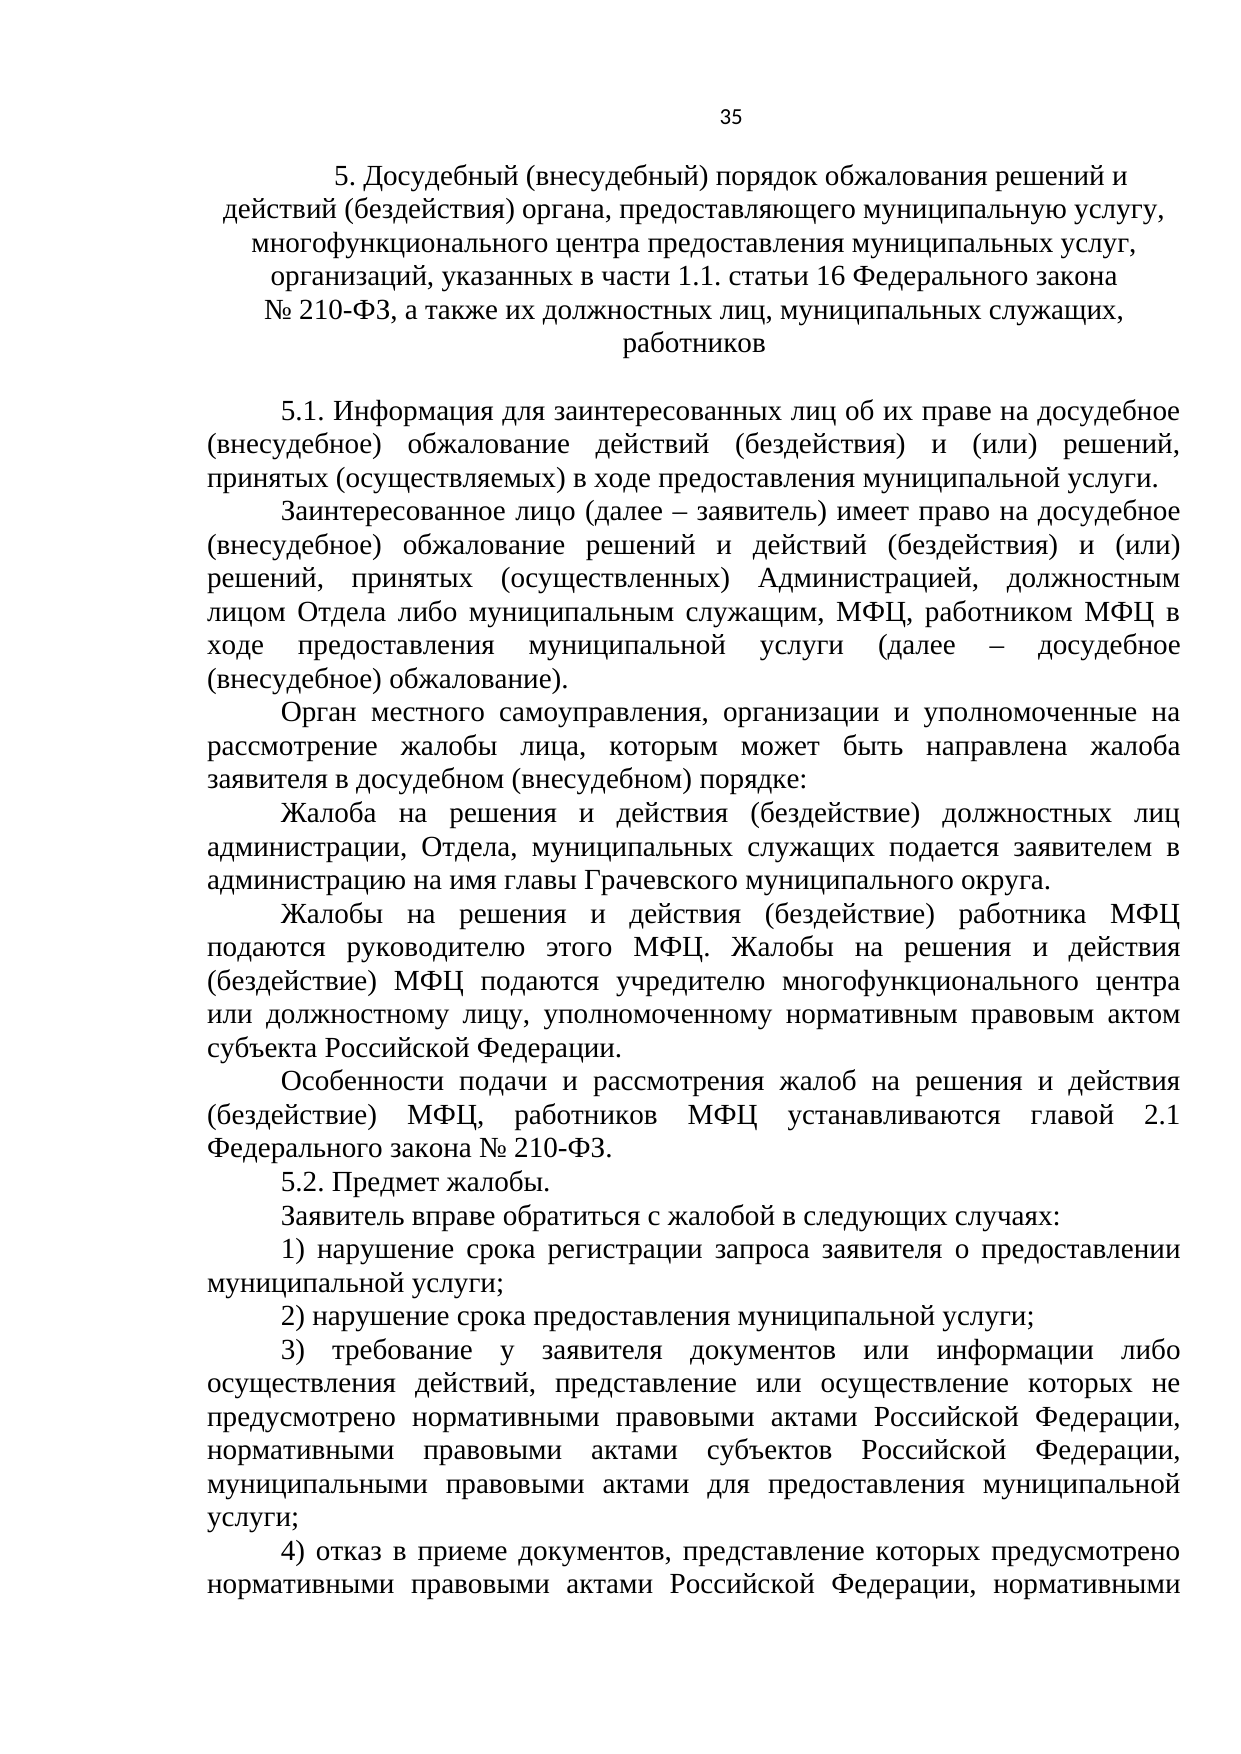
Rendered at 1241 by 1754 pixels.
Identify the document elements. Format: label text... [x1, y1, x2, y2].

text Особенности подачи и рассмотрения жалоб на решения и действия (бездействие) МФЦ, работников МФЦ устанавливаются главой 2.1 Федерального закона № 210-ФЗ. [207, 1063, 1181, 1164]
text 5. Досудебный (внесудебный) порядок обжалования решений и действий (бездействия) органа, предоставляющего муниципальную услугу, многофункционального центра предоставления муниципальных услуг, организаций, указанных в части 1.1. статьи 16 Федерального закона [207, 158, 1181, 292]
text № 210-ФЗ, а также их должностных лиц, муниципальных служащих, работников [207, 292, 1181, 359]
text Заинтересованное лицо (далее – заявитель) имеет право на досудебное (внесудебное) обжалование решений и действий (бездействия) и (или) решений, принятых (осуществленных) Администрацией, должностным лицом Отдела либо муниципальным служащим, МФЦ, работником МФЦ в ходе предоставления муниципальной услуги (далее – досудебное (внесудебное) обжалование). [207, 493, 1181, 694]
text 2) нарушение срока предоставления муниципальной услуги; [207, 1298, 1181, 1332]
text 3) требование у заявителя документов или информации либо осуществления действий, представление или осуществление которых не предусмотрено нормативными правовыми актами Российской Федерации, нормативными правовыми актами субъектов Российской Федерации, муниципальными правовыми актами для предоставления муниципальной услуги; [207, 1332, 1181, 1533]
text Жалоба на решения и действия (бездействие) должностных лиц администрации, Отдела, муниципальных служащих подается заявителем в администрацию на имя главы Грачевского муниципального округа. [207, 795, 1181, 896]
text Орган местного самоуправления, организации и уполномоченные на рассмотрение жалобы лица, которым может быть направлена жалоба заявителя в досудебном (внесудебном) порядке: [207, 694, 1181, 795]
text 1) нарушение срока регистрации запроса заявителя о предоставлении муниципальной услуги; [207, 1231, 1181, 1298]
text 5.2. Предмет жалобы. [207, 1164, 1181, 1198]
text Жалобы на решения и действия (бездействие) работника МФЦ подаются руководителю этого МФЦ. Жалобы на решения и действия (бездействие) МФЦ подаются учредителю многофункционального центра или должностному лицу, уполномоченному нормативным правовым актом субъекта Российской Федерации. [207, 896, 1181, 1063]
text 5.1. Информация для заинтересованных лиц об их праве на досудебное (внесудебное) обжалование действий (бездействия) и (или) решений, принятых (осуществляемых) в ходе предоставления муниципальной услуги. [207, 393, 1181, 493]
text Заявитель вправе обратиться с жалобой в следующих случаях: [207, 1198, 1181, 1231]
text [207, 1533, 1181, 1600]
